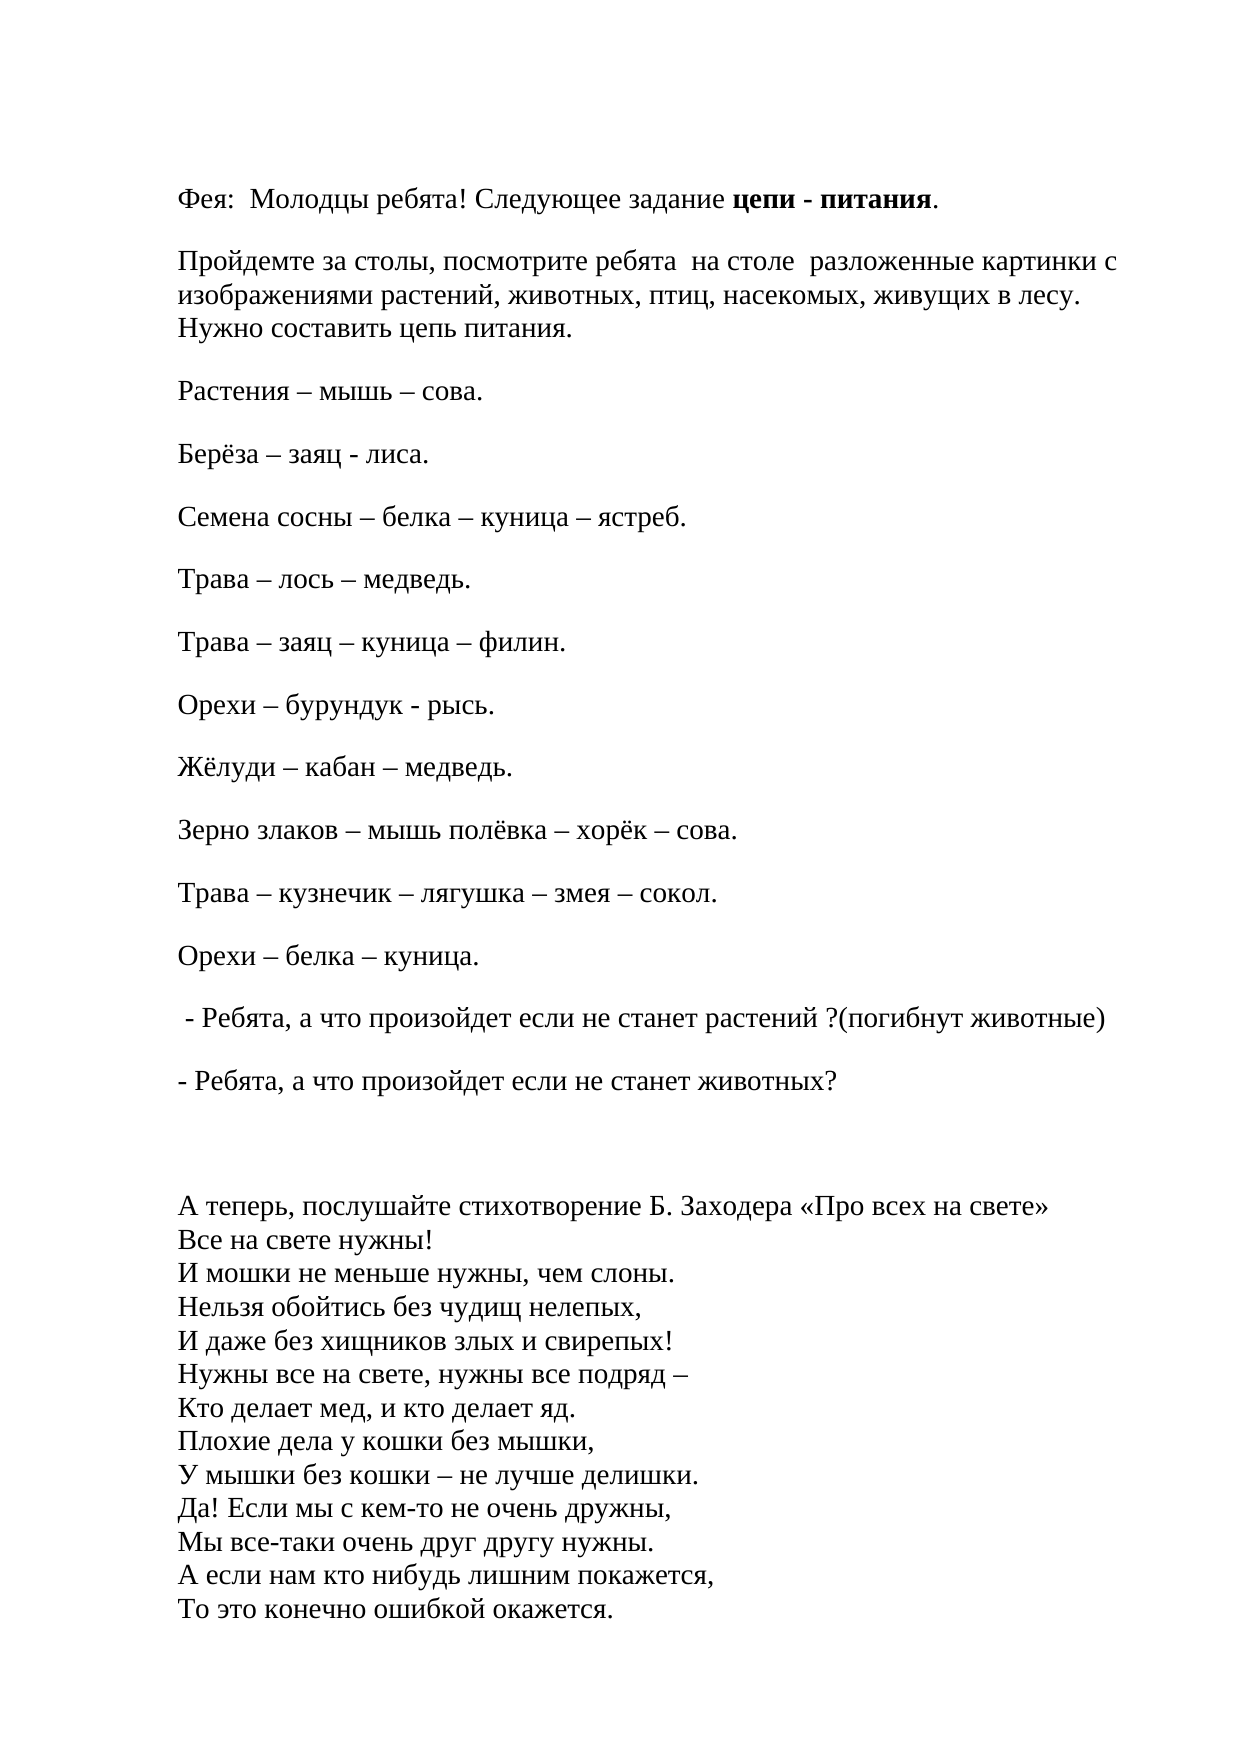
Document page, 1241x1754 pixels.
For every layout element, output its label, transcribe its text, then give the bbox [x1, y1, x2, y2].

text Пройдемте за столы, посмотрите ребята на столе разложенные картинки с изображениями растений, животных, птиц, насекомых, живущих в лесу. Нужно составить цепь питания. [177, 243, 1152, 344]
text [177, 1188, 1152, 1624]
text Фея: Молодцы ребята! Следующее задание цепи - питания. [177, 181, 1152, 214]
text Орехи – бурундук - рысь. [177, 687, 1152, 720]
text Трава – заяц – куница – филин. [177, 624, 1152, 658]
text - Ребята, а что произойдет если не станет растений ?(погибнут животные) [177, 1000, 1152, 1034]
text Берёза – заяц - лиса. [177, 436, 1152, 469]
text Растения – мышь – сова. [177, 373, 1152, 407]
text - Ребята, а что произойдет если не станет животных? [177, 1063, 1152, 1097]
text Орехи – белка – куница. [177, 938, 1152, 971]
text Семена сосны – белка – куница – ястреб. [177, 499, 1152, 532]
text Зерно злаков – мышь полёвка – хорёк – сова. [177, 812, 1152, 846]
text Трава – кузнечик – лягушка – змея – сокол. [177, 875, 1152, 908]
text Трава – лось – медведь. [177, 561, 1152, 595]
text Жёлуди – кабан – медведь. [177, 749, 1152, 783]
